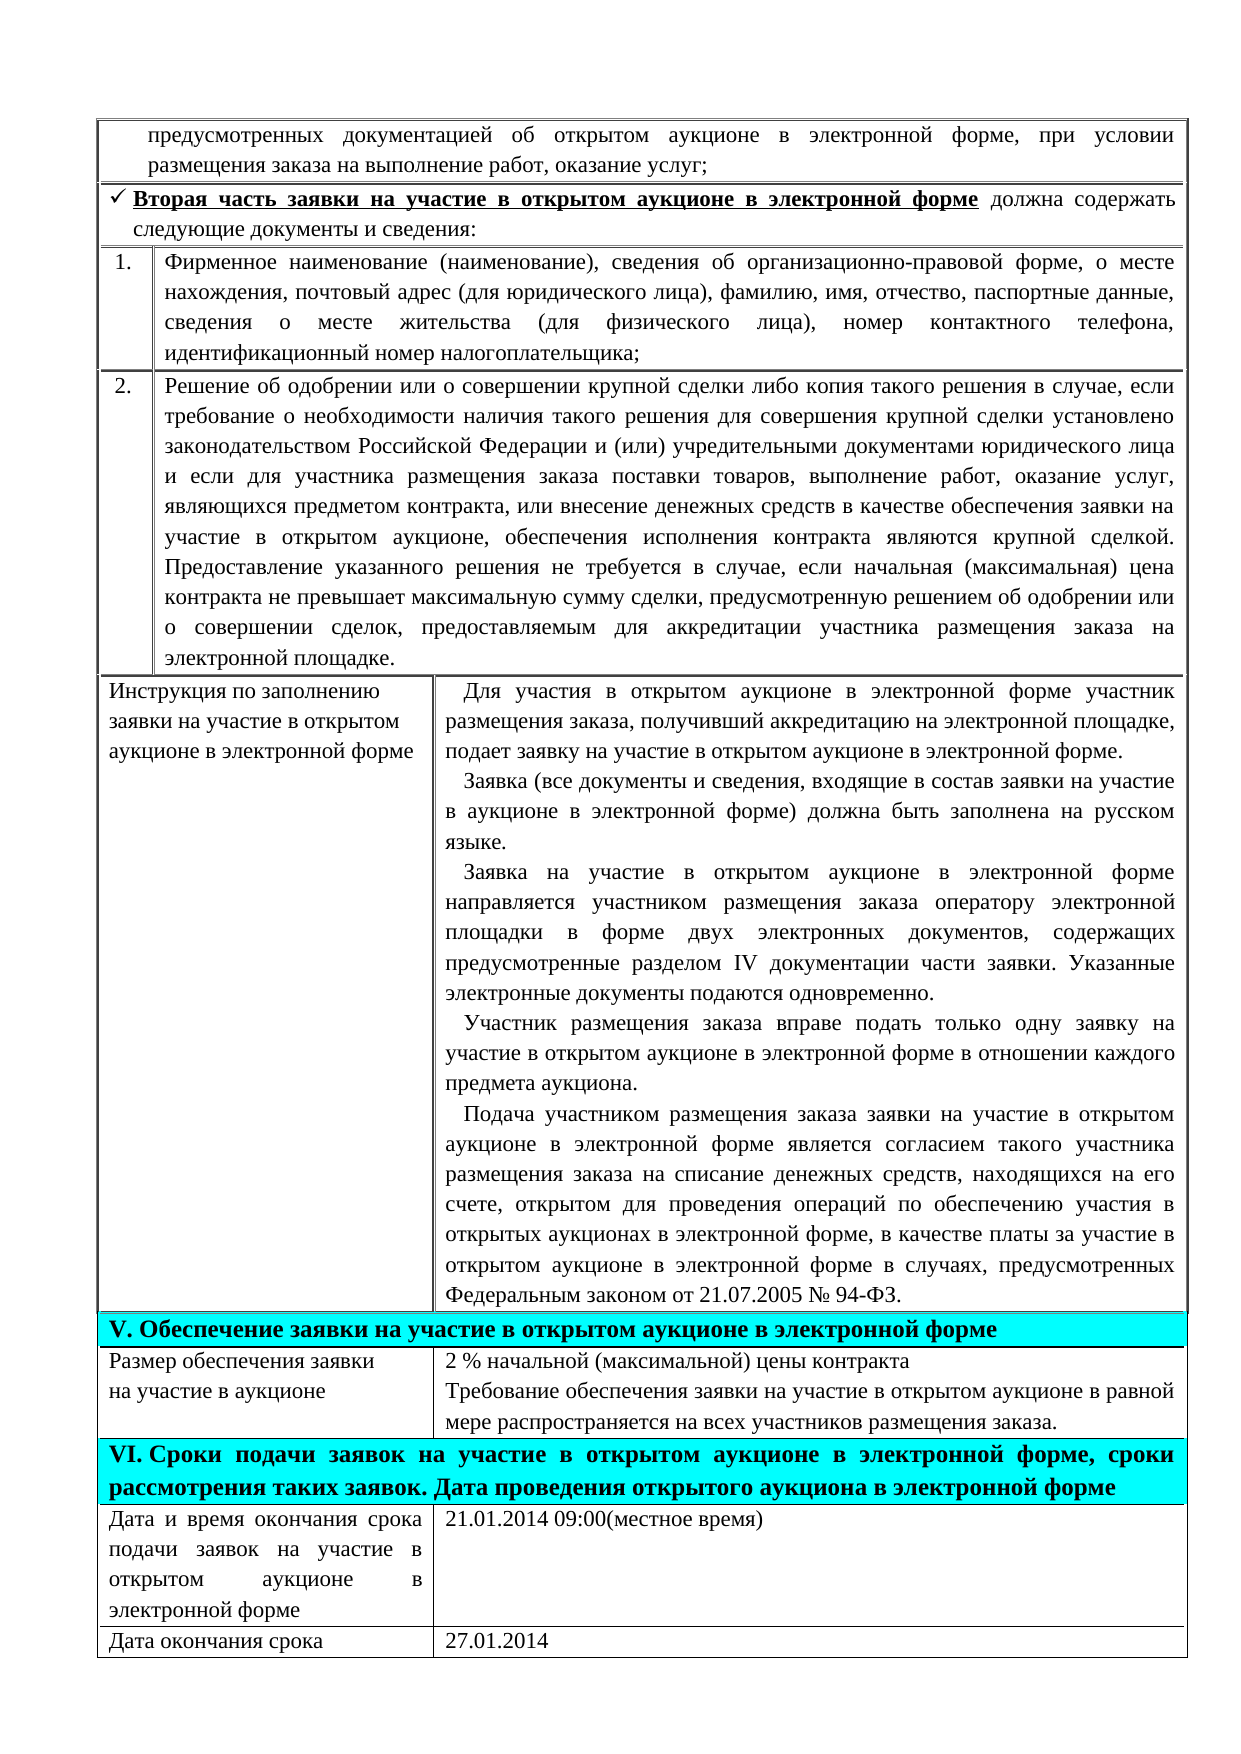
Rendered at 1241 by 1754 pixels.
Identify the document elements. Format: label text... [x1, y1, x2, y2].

table_cell Размер обеспечения заявки на участие в аукционе [98, 1346, 433, 1438]
table_cell Инструкция по заполнению заявки на участие в открытом аукционе в электронной форме [97, 674, 432, 1311]
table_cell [99, 121, 1186, 181]
table_cell 2 % начальной (максимальной) цены контракта Требование обеспечения заявки на участие в открытом аукционе в равной мере распространяется на всех участников размещения заказа. [434, 1346, 1187, 1438]
table_cell 27.01.2014 [434, 1626, 1187, 1657]
table_cell [97, 369, 152, 673]
table_cell Фирменное наименование (наименование), сведения об организационно-правовой форме, о месте нахождения, почтовый адрес (для юридического лица), фамилию, имя, отчество, паспортные данные, сведения о месте жительства (для физического лица), номер контактного телефона, идентификационный номер налогоплательщика; [155, 245, 1186, 368]
table_cell Для участия в открытом аукционе в электронной форме участник размещения заказа, получивший аккредитацию на электронной площадке, подает заявку на участие в открытом аукционе в электронной форме. Заявка (все документы и сведения, входящие в состав заявки на участие в аукционе в электронной форме) должна быть заполнена на русском языке. Заявка на участие в открытом аукционе в электронной форме направляется участником размещения заказа оператору электронной площадки в форме двух электронных документов, содержащих предусмотренные разделом IV документации части заявки. Указанные электронные документы подаются одновременно. Участник размещения заказа вправе подать только одну заявку на участие в открытом аукционе в электронной форме в отношении каждого предмета аукциона. Подача участником размещения заказа заявки на участие в открытом аукционе в электронной форме является согласием такого участника размещения заказа на списание денежных средств, находящихся на его счете, открытом для проведения операций по обеспечению участия в открытых аукционах в электронной форме, в качестве платы за участие в открытом аукционе в электронной форме в случаях, предусмотренных Федеральным законом от 21.07.2005 № 94-ФЗ. [436, 674, 1187, 1311]
table_cell V. Обеспечение заявки на участие в открытом аукционе в электронной форме [98, 1311, 1187, 1346]
table_cell VI. Сроки подачи заявок на участие в открытом аукционе в электронной форме, сроки рассмотрения таких заявок. Дата проведения открытого аукциона в электронной форме [98, 1438, 1187, 1504]
table_cell [99, 245, 152, 368]
table_cell 21.01.2014 09:00(местное время) [434, 1504, 1187, 1626]
table_cell Вторая часть заявки на участие в открытом аукционе в электронной форме должна содержать следующие документы и сведения: [97, 181, 1187, 245]
table_cell Дата и время окончания срока подачи заявок на участие в открытом аукционе в электронной форме [98, 1504, 433, 1626]
table_cell Решение об одобрении или о совершении крупной сделки либо копия такого решения в случае, если требование о необходимости наличия такого решения для совершения крупной сделки установлено законодательством Российской Федерации и (или) учредительными документами юридического лица и если для участника размещения заказа поставки товаров, выполнение работ, оказание услуг, являющихся предметом контракта, или внесение денежных средств в качестве обеспечения заявки на участие в открытом аукционе, обеспечения исполнения контракта являются крупной сделкой. Предоставление указанного решения не требуется в случае, если начальная (максимальная) цена контракта не превышает максимальную сумму сделки, предусмотренную решением об одобрении или о совершении сделок, предоставляемым для аккредитации участника размещения заказа на электронной площадке. [155, 369, 1187, 673]
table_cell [98, 1626, 433, 1657]
